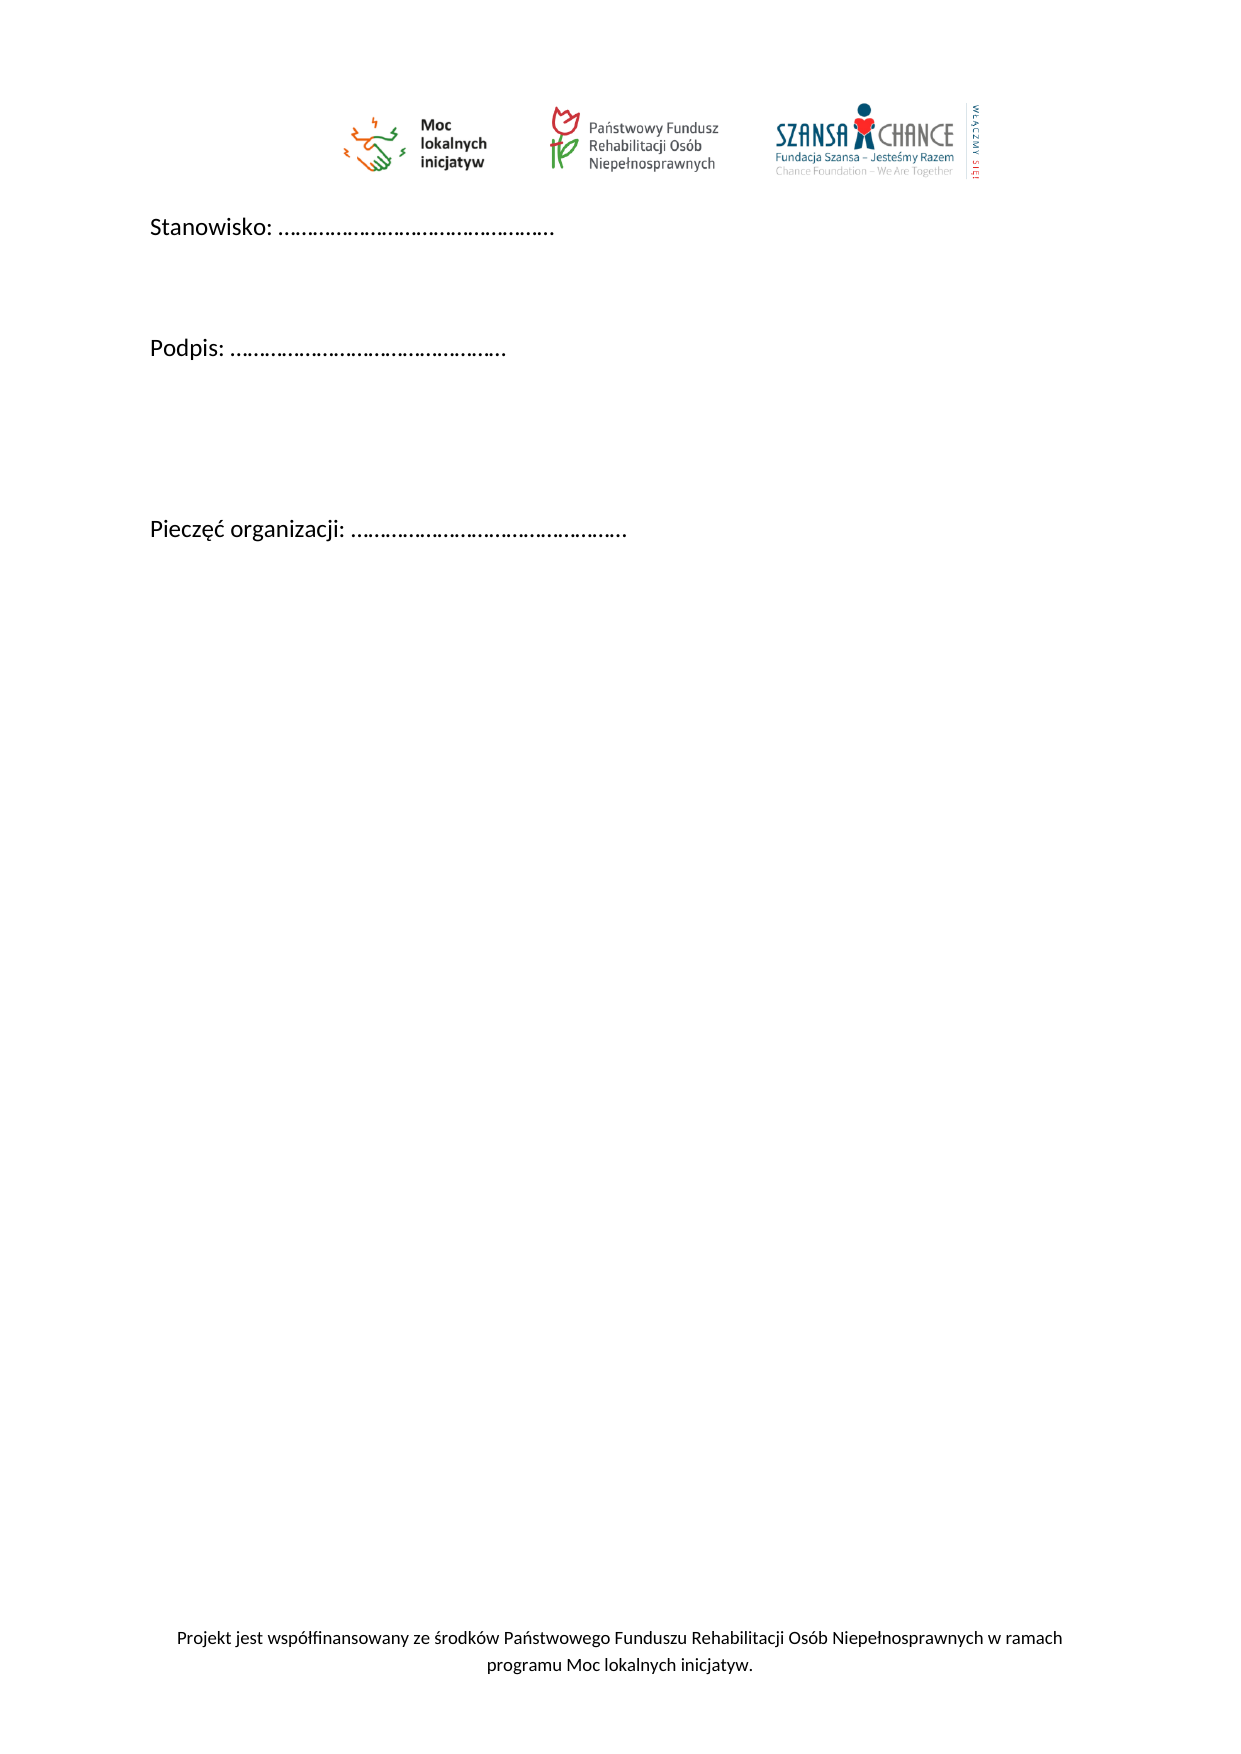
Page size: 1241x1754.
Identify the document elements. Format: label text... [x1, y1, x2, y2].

text Pieczęć organizacji: ………………………………………… [150, 513, 1090, 543]
text Podpis: ………………………………………… [150, 332, 1090, 362]
text Stanowisko: ………………………………………… [150, 211, 1090, 242]
